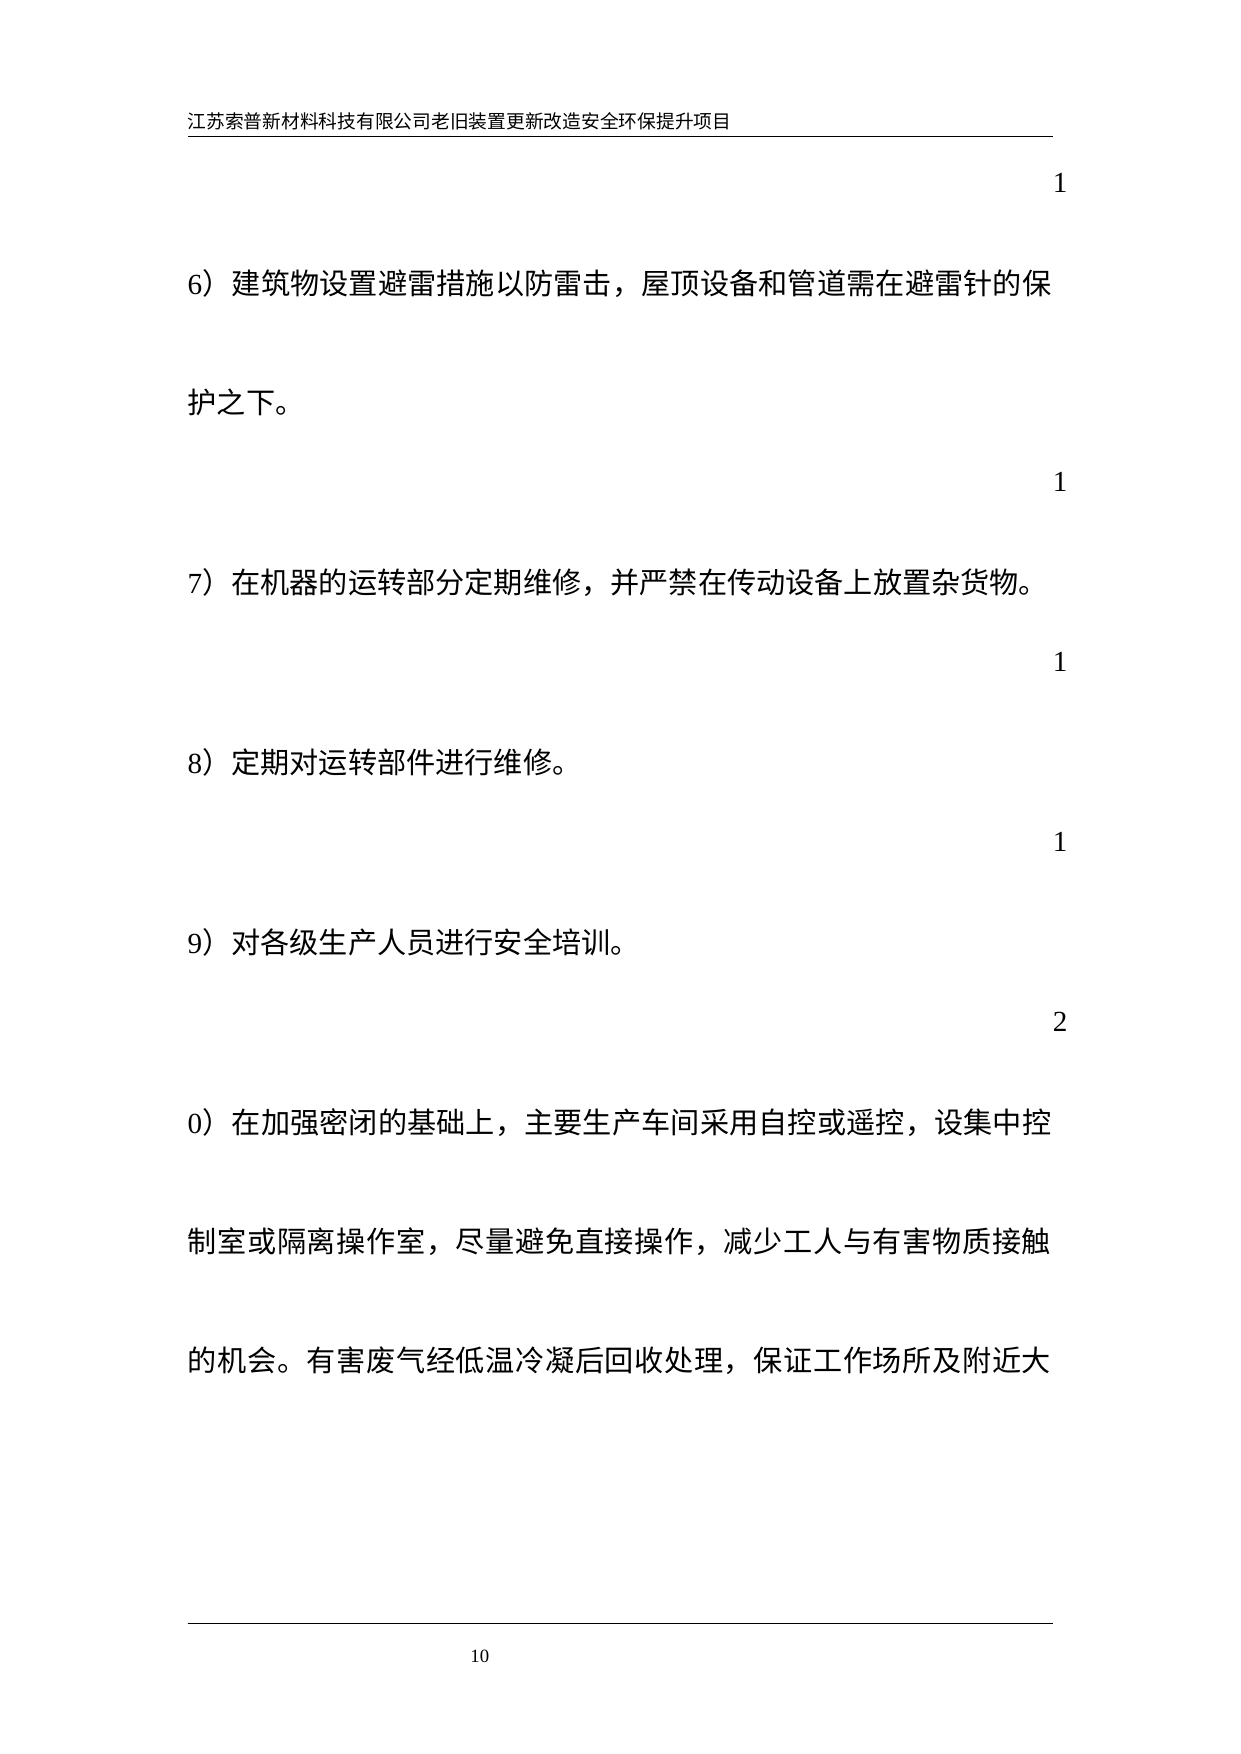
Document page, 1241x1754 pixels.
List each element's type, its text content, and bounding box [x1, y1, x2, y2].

text 16）建筑物设置避雷措施以防雷击，屋顶设备和管道需在避雷针的保护之下。 [187, 163, 1053, 440]
text 19）对各级生产人员进行安全培训。 [187, 821, 1053, 980]
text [187, 1001, 1053, 1398]
text 18）定期对运转部件进行维修。 [187, 641, 1053, 800]
text 17）在机器的运转部分定期维修，并严禁在传动设备上放置杂货物。 [187, 462, 1053, 620]
